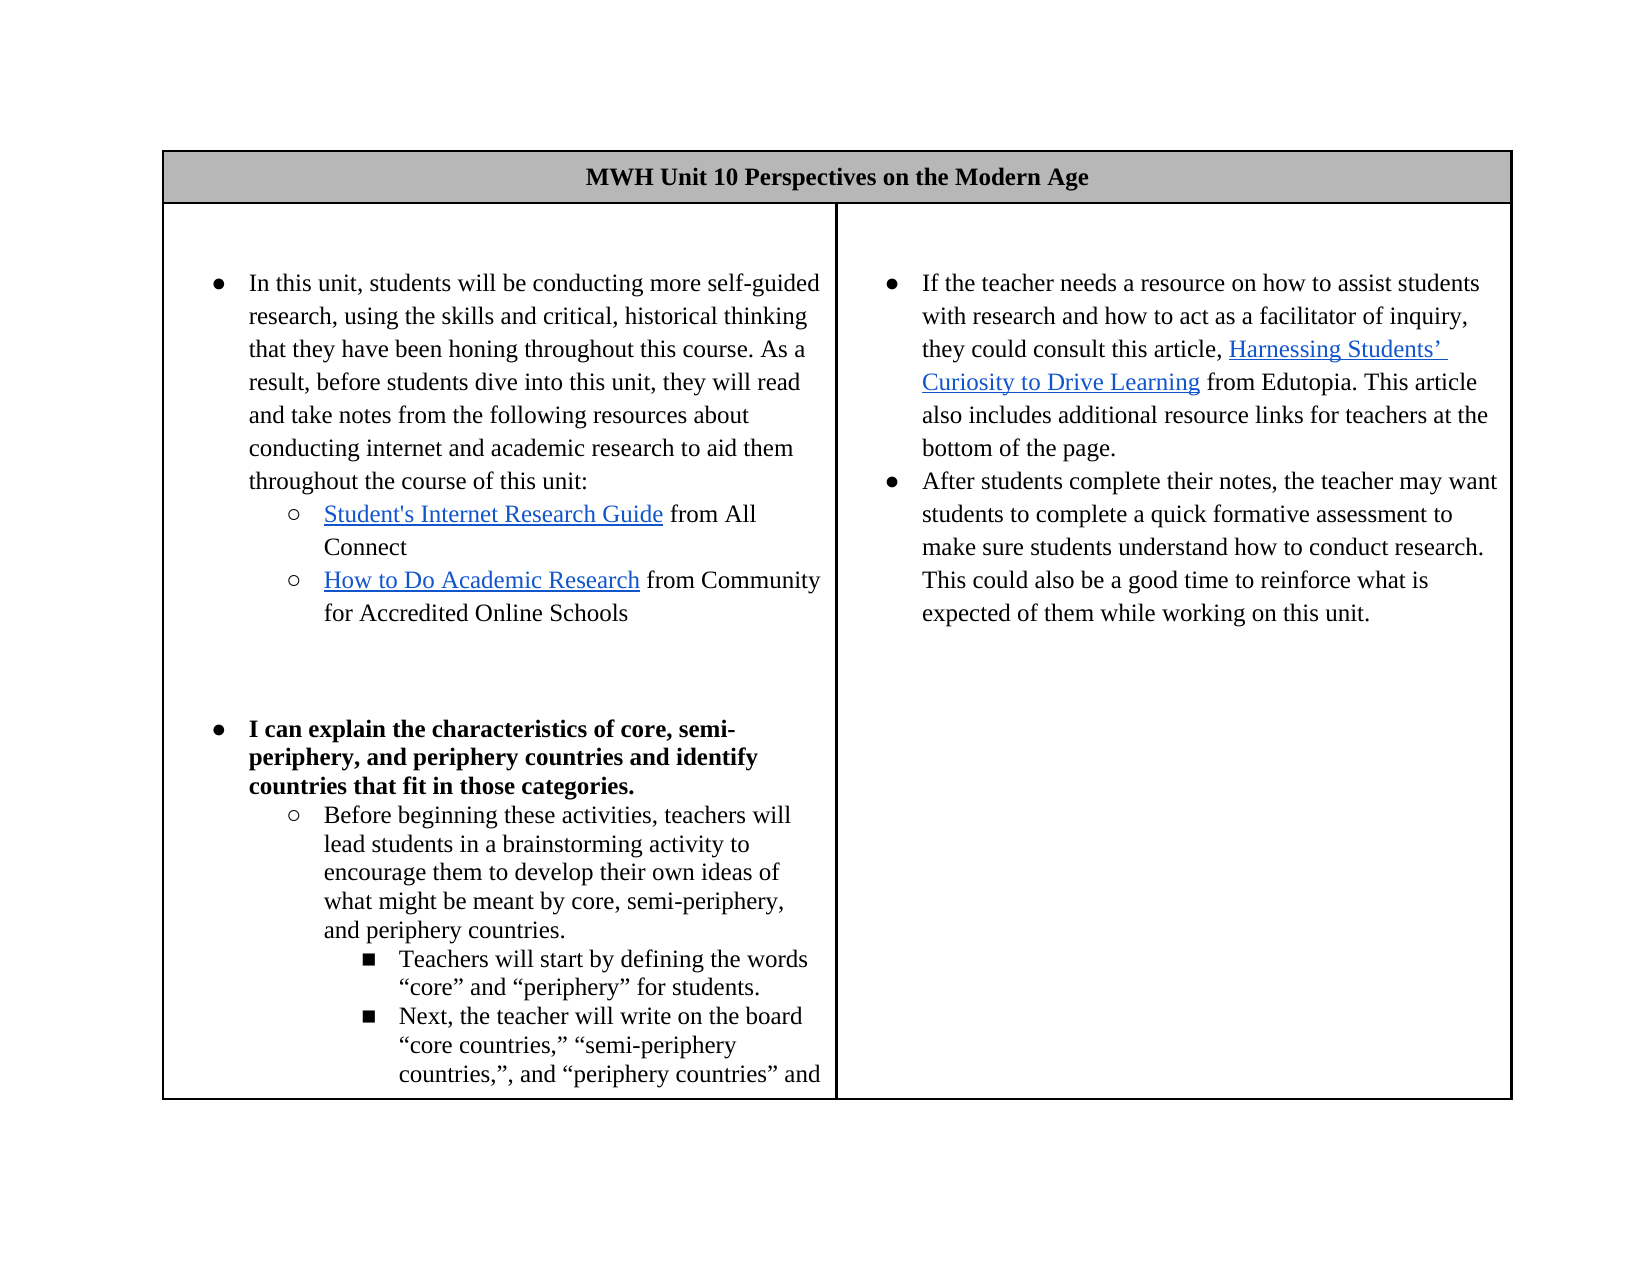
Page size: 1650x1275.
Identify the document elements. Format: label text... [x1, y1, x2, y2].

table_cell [164, 204, 835, 1098]
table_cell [838, 204, 1510, 1098]
table_header MWH Unit 10 Perspectives on the Modern Age [164, 152, 1510, 202]
